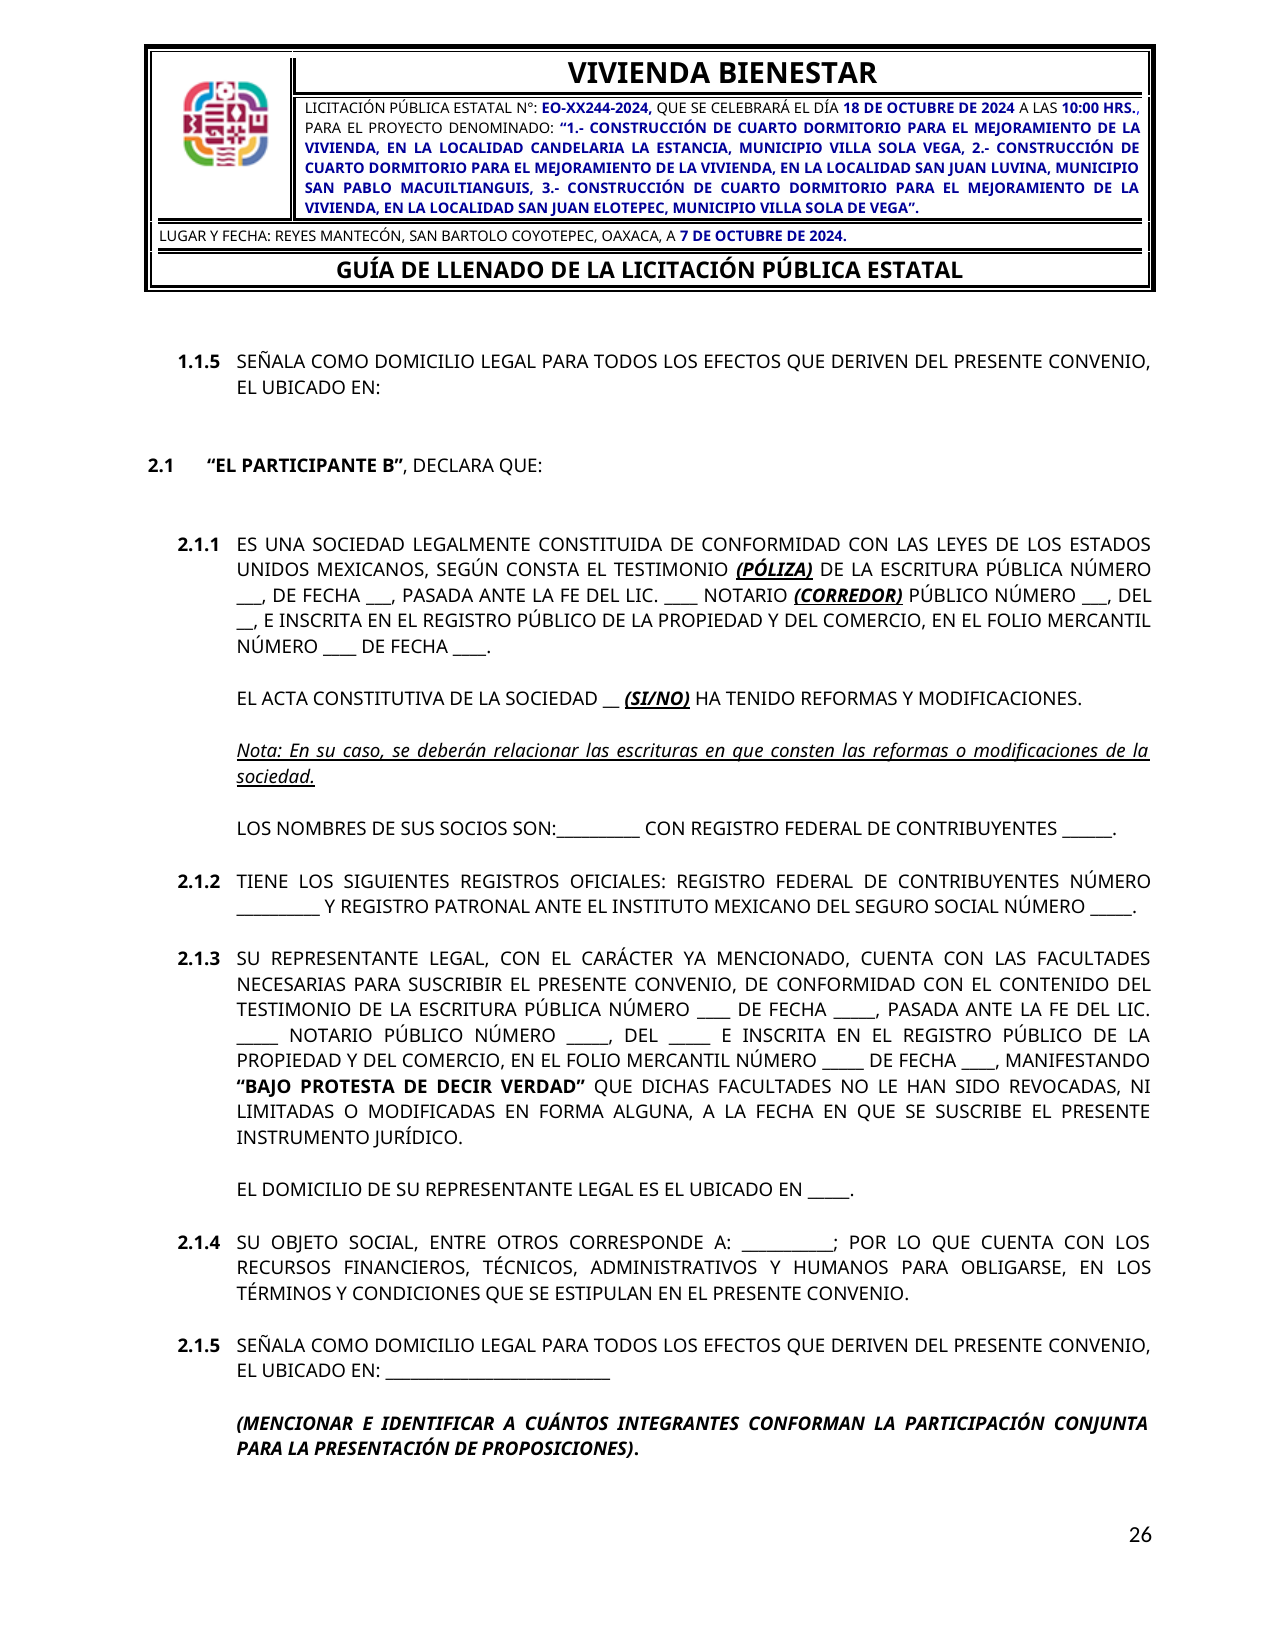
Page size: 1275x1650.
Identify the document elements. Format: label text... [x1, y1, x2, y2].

text 2.1.1 ES UNA SOCIEDAD LEGALMENTE CONSTITUIDA DE CONFORMIDAD CON LAS LEYES DE LOS ESTADOS UNIDOS MEXICANOS, SEGÚN CONSTA EL TESTIMONIO (PÓLIZA) DE LA ESCRITURA PÚBLICA NÚMERO ___, DE FECHA ___, PASADA ANTE LA FE DEL LIC. ____ NOTARIO (CORREDOR) PÚBLICO NÚMERO ___, DEL __, E INSCRITA EN EL REGISTRO PÚBLICO DE LA PROPIEDAD Y DEL COMERCIO, EN EL FOLIO MERCANTIL NÚMERO ____ DE FECHA ____. [177, 531, 1152, 659]
text 2.1.2 TIENE LOS SIGUIENTES REGISTROS OFICIALES: REGISTRO FEDERAL DE CONTRIBUYENTES NÚMERO __________ Y REGISTRO PATRONAL ANTE EL INSTITUTO MEXICANO DEL SEGURO SOCIAL NÚMERO _____. [177, 868, 1152, 919]
text LOS NOMBRES DE SUS SOCIOS SON:__________ CON REGISTRO FEDERAL DE CONTRIBUYENTES ______. [236, 816, 1152, 841]
text 2.1 “EL PARTICIPANTE B”, DECLARA QUE: [148, 453, 1152, 478]
text 2.1.3 SU REPRESENTANTE LEGAL, CON EL CARÁCTER YA MENCIONADO, CUENTA CON LAS FACULTADES NECESARIAS PARA SUSCRIBIR EL PRESENTE CONVENIO, DE CONFORMIDAD CON EL CONTENIDO DEL TESTIMONIO DE LA ESCRITURA PÚBLICA NÚMERO ____ DE FECHA _____, PASADA ANTE LA FE DEL LIC. _____ NOTARIO PÚBLICO NÚMERO _____, DEL _____ E INSCRITA EN EL REGISTRO PÚBLICO DE LA PROPIEDAD Y DEL COMERCIO, EN EL FOLIO MERCANTIL NÚMERO _____ DE FECHA ____, MANIFESTANDO “BAJO PROTESTA DE DECIR VERDAD” QUE DICHAS FACULTADES NO LE HAN SIDO REVOCADAS, NI LIMITADAS O MODIFICADAS EN FORMA ALGUNA, A LA FECHA EN QUE SE SUSCRIBE EL PRESENTE INSTRUMENTO JURÍDICO. [177, 946, 1152, 1150]
text Nota: En su caso, se deberán relacionar las escrituras en que consten las reformas o modificaciones de la sociedad. [236, 738, 1152, 789]
text 2.1.4 SU OBJETO SOCIAL, ENTRE OTROS CORRESPONDE A: ___________; POR LO QUE CUENTA CON LOS RECURSOS FINANCIEROS, TÉCNICOS, ADMINISTRATIVOS Y HUMANOS PARA OBLIGARSE, EN LOS TÉRMINOS Y CONDICIONES QUE SE ESTIPULAN EN EL PRESENTE CONVENIO. [177, 1229, 1152, 1306]
text (MENCIONAR E IDENTIFICAR A CUÁNTOS INTEGRANTES CONFORMAN LA PARTICIPACIÓN CONJUNTA PARA LA PRESENTACIÓN DE PROPOSICIONES). [236, 1410, 1152, 1461]
text 2.1.5 SEÑALA COMO DOMICILIO LEGAL PARA TODOS LOS EFECTOS QUE DERIVEN DEL PRESENTE CONVENIO, EL UBICADO EN: ___________________________ [177, 1332, 1152, 1383]
text EL ACTA CONSTITUTIVA DE LA SOCIEDAD __ (SI/NO) HA TENIDO REFORMAS Y MODIFICACIONES. [236, 686, 1152, 711]
text 1.1.5 SEÑALA COMO DOMICILIO LEGAL PARA TODOS LOS EFECTOS QUE DERIVEN DEL PRESENTE CONVENIO, EL UBICADO EN: [177, 349, 1152, 400]
picture [172, 73, 279, 172]
text EL DOMICILIO DE SU REPRESENTANTE LEGAL ES EL UBICADO EN _____. [236, 1177, 1152, 1202]
